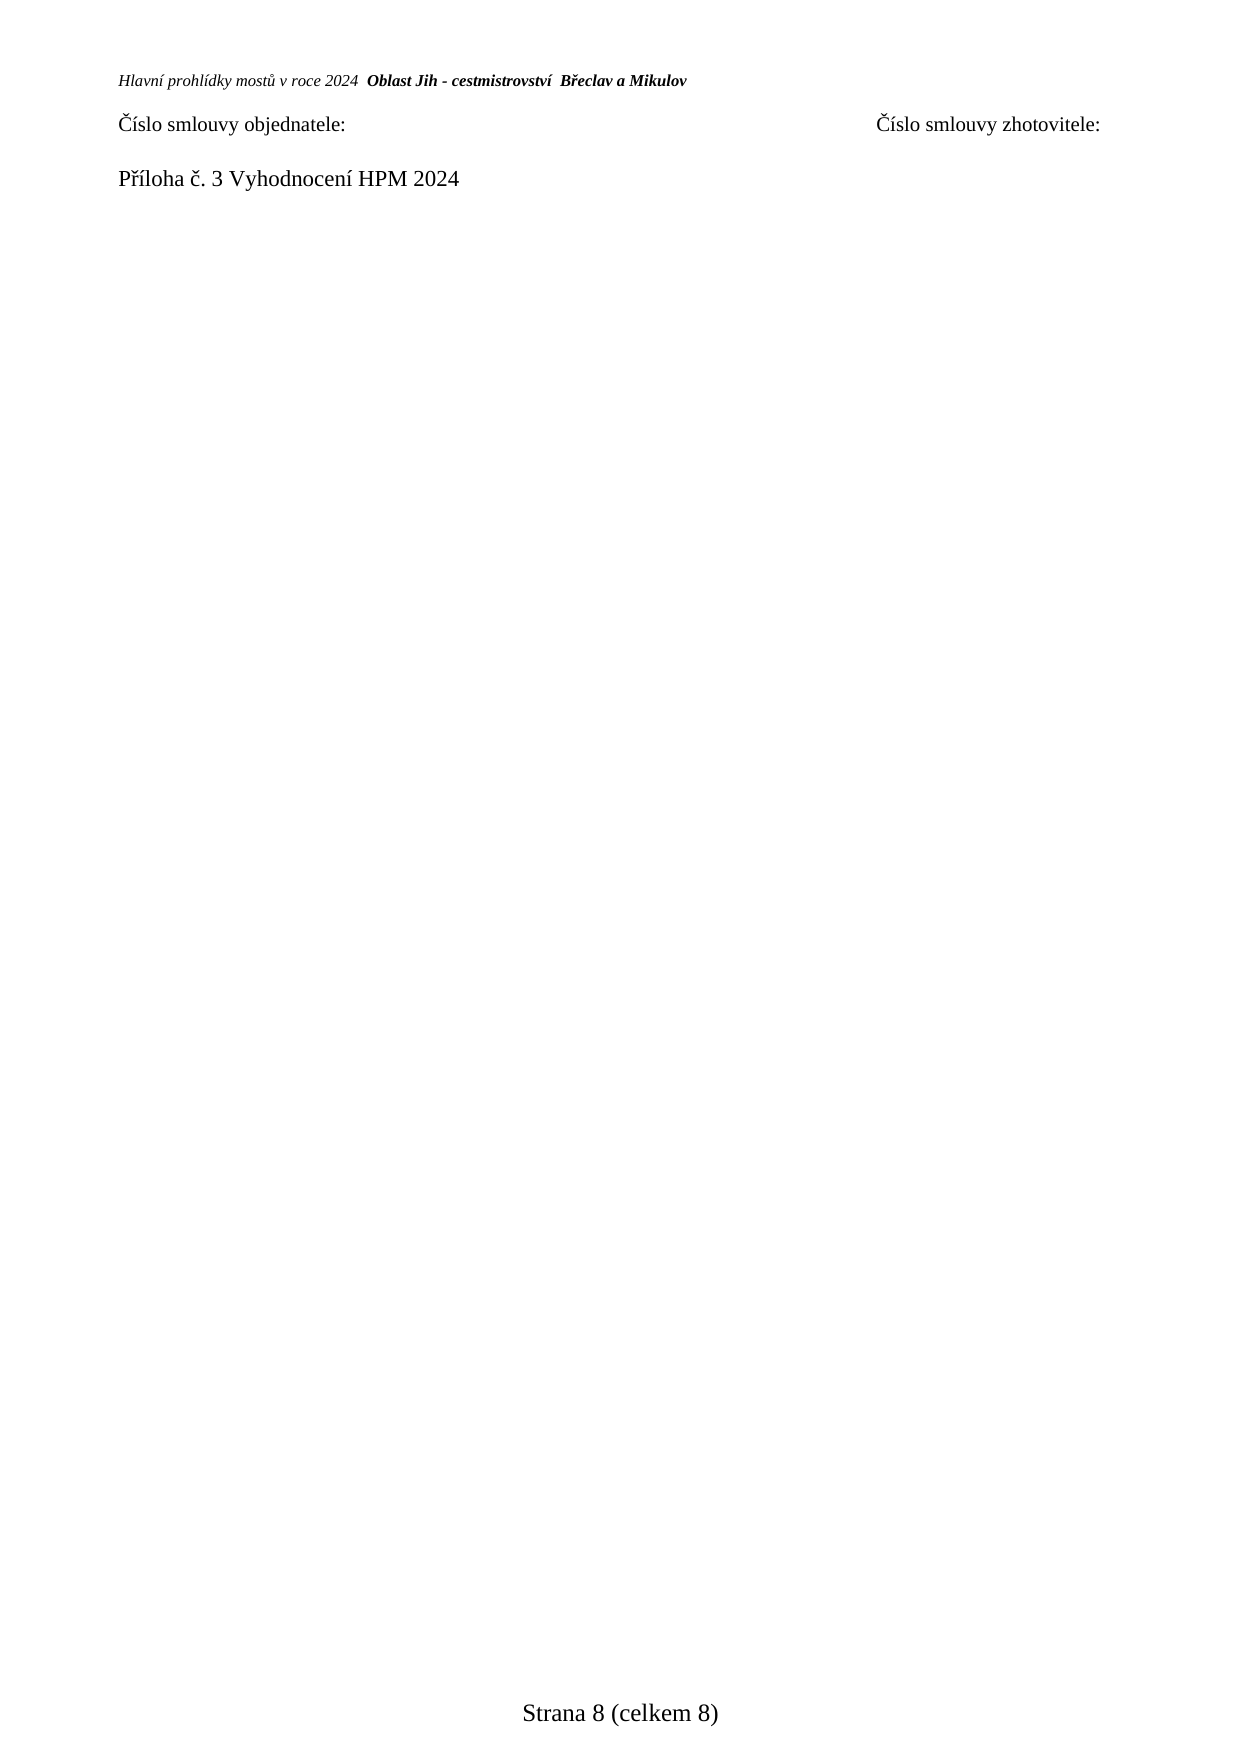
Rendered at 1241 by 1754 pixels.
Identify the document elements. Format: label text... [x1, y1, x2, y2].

text Příloha č. 3 Vyhodnocení HPM 2024 [118, 165, 1122, 192]
